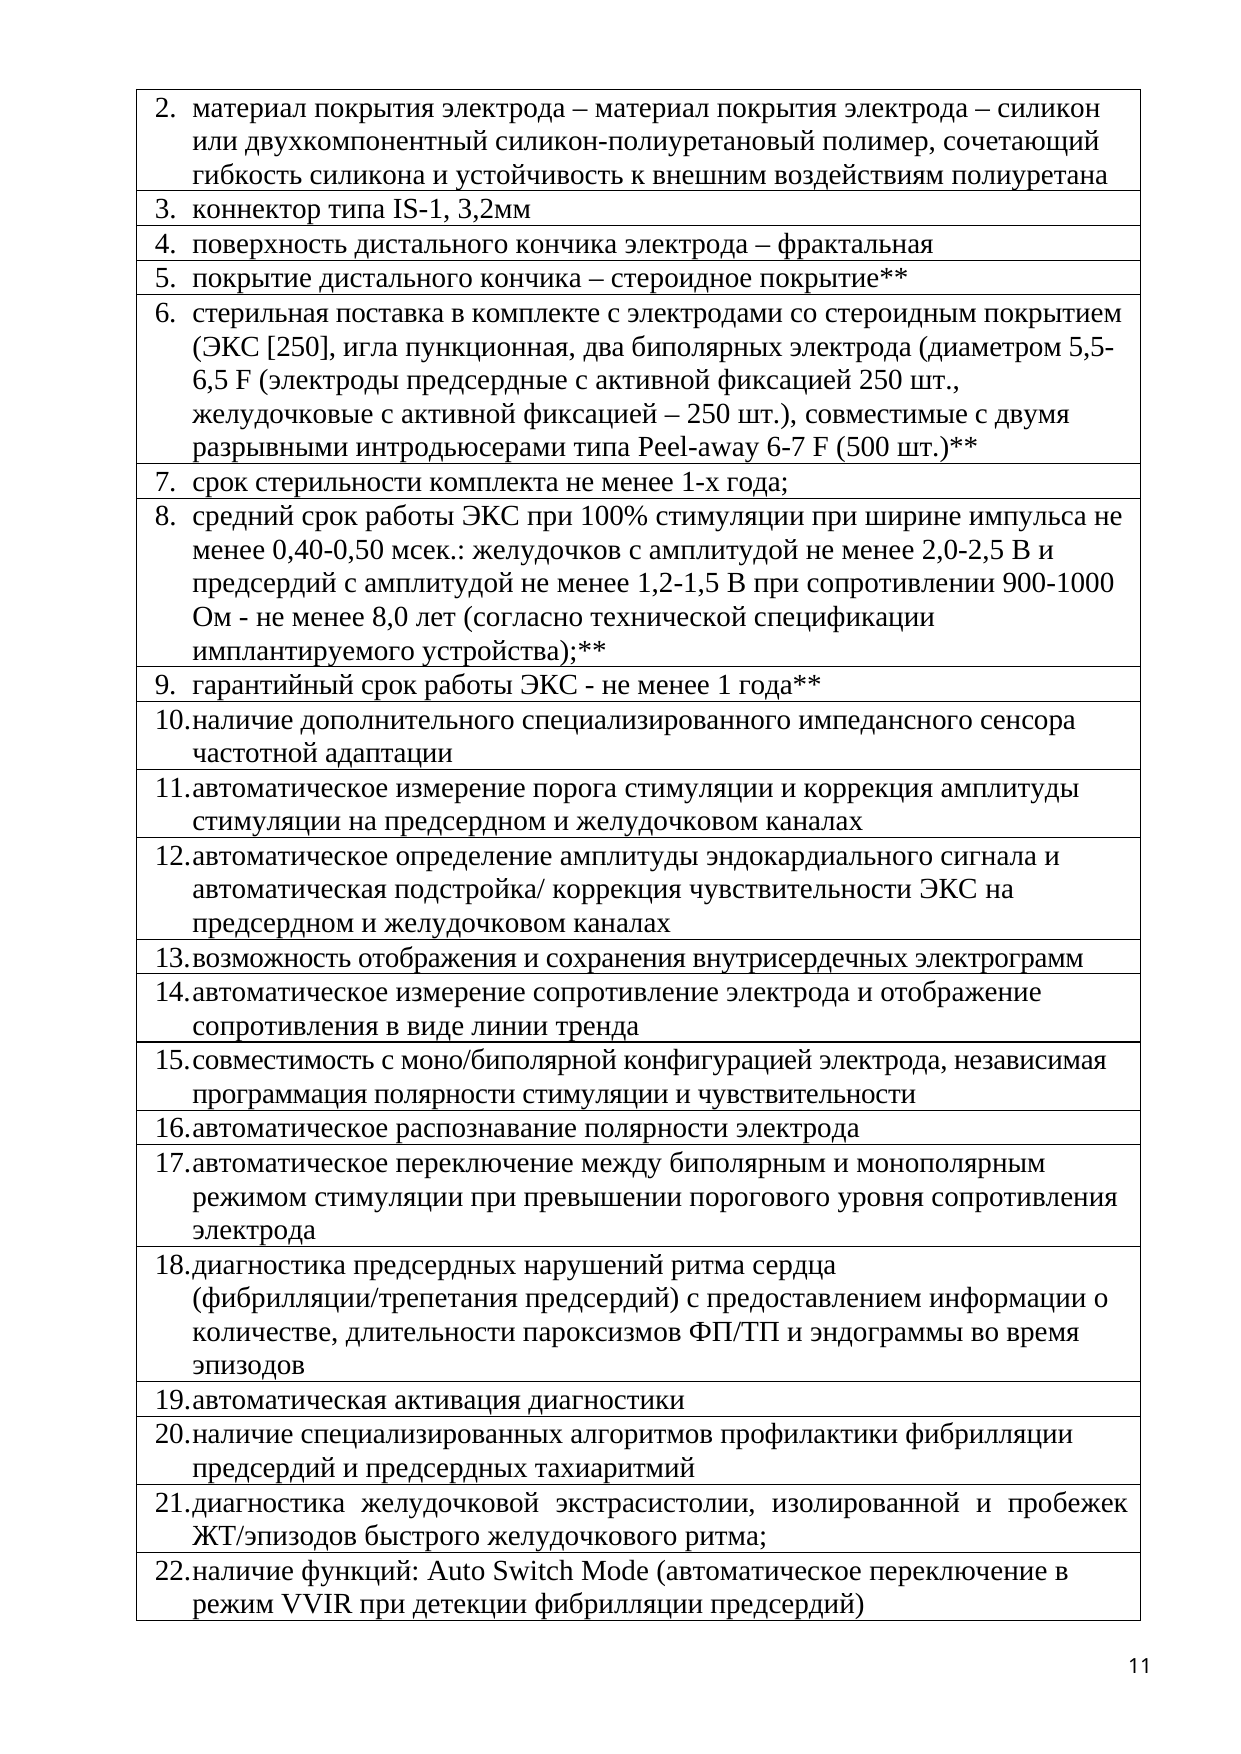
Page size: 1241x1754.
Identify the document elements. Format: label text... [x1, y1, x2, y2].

table_cell возможность отображения и сохранения внутрисердечных электрограмм [137, 940, 1140, 973]
table_cell наличие специализированных алгоритмов профилактики фибрилляции предсердий и предсердных тахиаритмий [137, 1417, 1140, 1484]
table_cell наличие функций: Auto Switch Mode (автоматическое переключение в режим VVIR при детекции фибрилляции предсердий) [137, 1553, 1140, 1620]
table_cell автоматическое распознавание полярности электрода [137, 1111, 1140, 1144]
table_cell диагностика предсердных нарушений ритма сердца (фибрилляции/трепетания предсердий) с предоставлением информации о количестве, длительности пароксизмов ФП/ТП и эндограммы во время эпизодов [137, 1247, 1140, 1381]
table_cell автоматическое определение амплитуды эндокардиального сигнала и автоматическая подстройка/ коррекция чувствительности ЭКС на предсердном и желудочковом каналах [137, 838, 1140, 939]
table_cell автоматическая активация диагностики [137, 1382, 1140, 1416]
table_cell гарантийный срок работы ЭКС - не менее 1 года** [137, 667, 1140, 701]
table_cell материал покрытия электрода – материал покрытия электрода – силикон или двухкомпонентный силикон-полиуретановый полимер, сочетающий гибкость силикона и устойчивость к внешним воздействиям полиуретана [137, 90, 1140, 190]
table_cell срок стерильности комплекта не менее 1-х года; [137, 464, 1140, 497]
table_cell коннектор типа IS-1, 3,2мм [137, 191, 1140, 225]
table_cell наличие дополнительного специализированного импедансного сенсора частотной адаптации [137, 702, 1140, 769]
table_cell стерильная поставка в комплекте с электродами со стероидным покрытием (ЭКС [250], игла пункционная, два биполярных электрода (диаметром 5,5- (электроды предсердные с активной фиксацией 250 шт., желудочковые с активной фиксацией – 250 шт.), совместимые с двумя разрывными интродьюсерами типа Peel-away 6- (500 шт.)** [137, 295, 1140, 463]
table_cell покрытие дистального кончика – стероидное покрытие** [137, 261, 1140, 294]
table_cell средний срок работы ЭКС при 100% стимуляции при ширине импульса не менее 0,40-0,50 мсек.: желудочков с амплитудой не менее 2,0-2,5 В и предсердий с амплитудой не менее 1,2-1,5 В при сопротивлении 900-1000 Ом - не менее 8,0 лет (согласно технической спецификации имплантируемого устройства);** [137, 499, 1140, 666]
table_cell совместимость с моно/биполярной конфигурацией электрода, независимая программация полярности стимуляции и чувствительности [137, 1043, 1140, 1109]
table_cell диагностика желудочковой экстрасистолии, изолированной и пробежек ЖТ/эпизодов быстрого желудочкового ритма; [137, 1485, 1140, 1552]
table_cell поверхность дистального кончика электрода – фрактальная [137, 226, 1140, 259]
table_cell автоматическое измерение сопротивление электрода и отображение сопротивления в виде линии тренда [137, 974, 1140, 1041]
table_cell автоматическое переключение между биполярным и монополярным режимом стимуляции при превышении порогового уровня сопротивления электрода [137, 1145, 1140, 1246]
table_cell автоматическое измерение порога стимуляции и коррекция амплитуды стимуляции на предсердном и желудочковом каналах [137, 770, 1140, 837]
